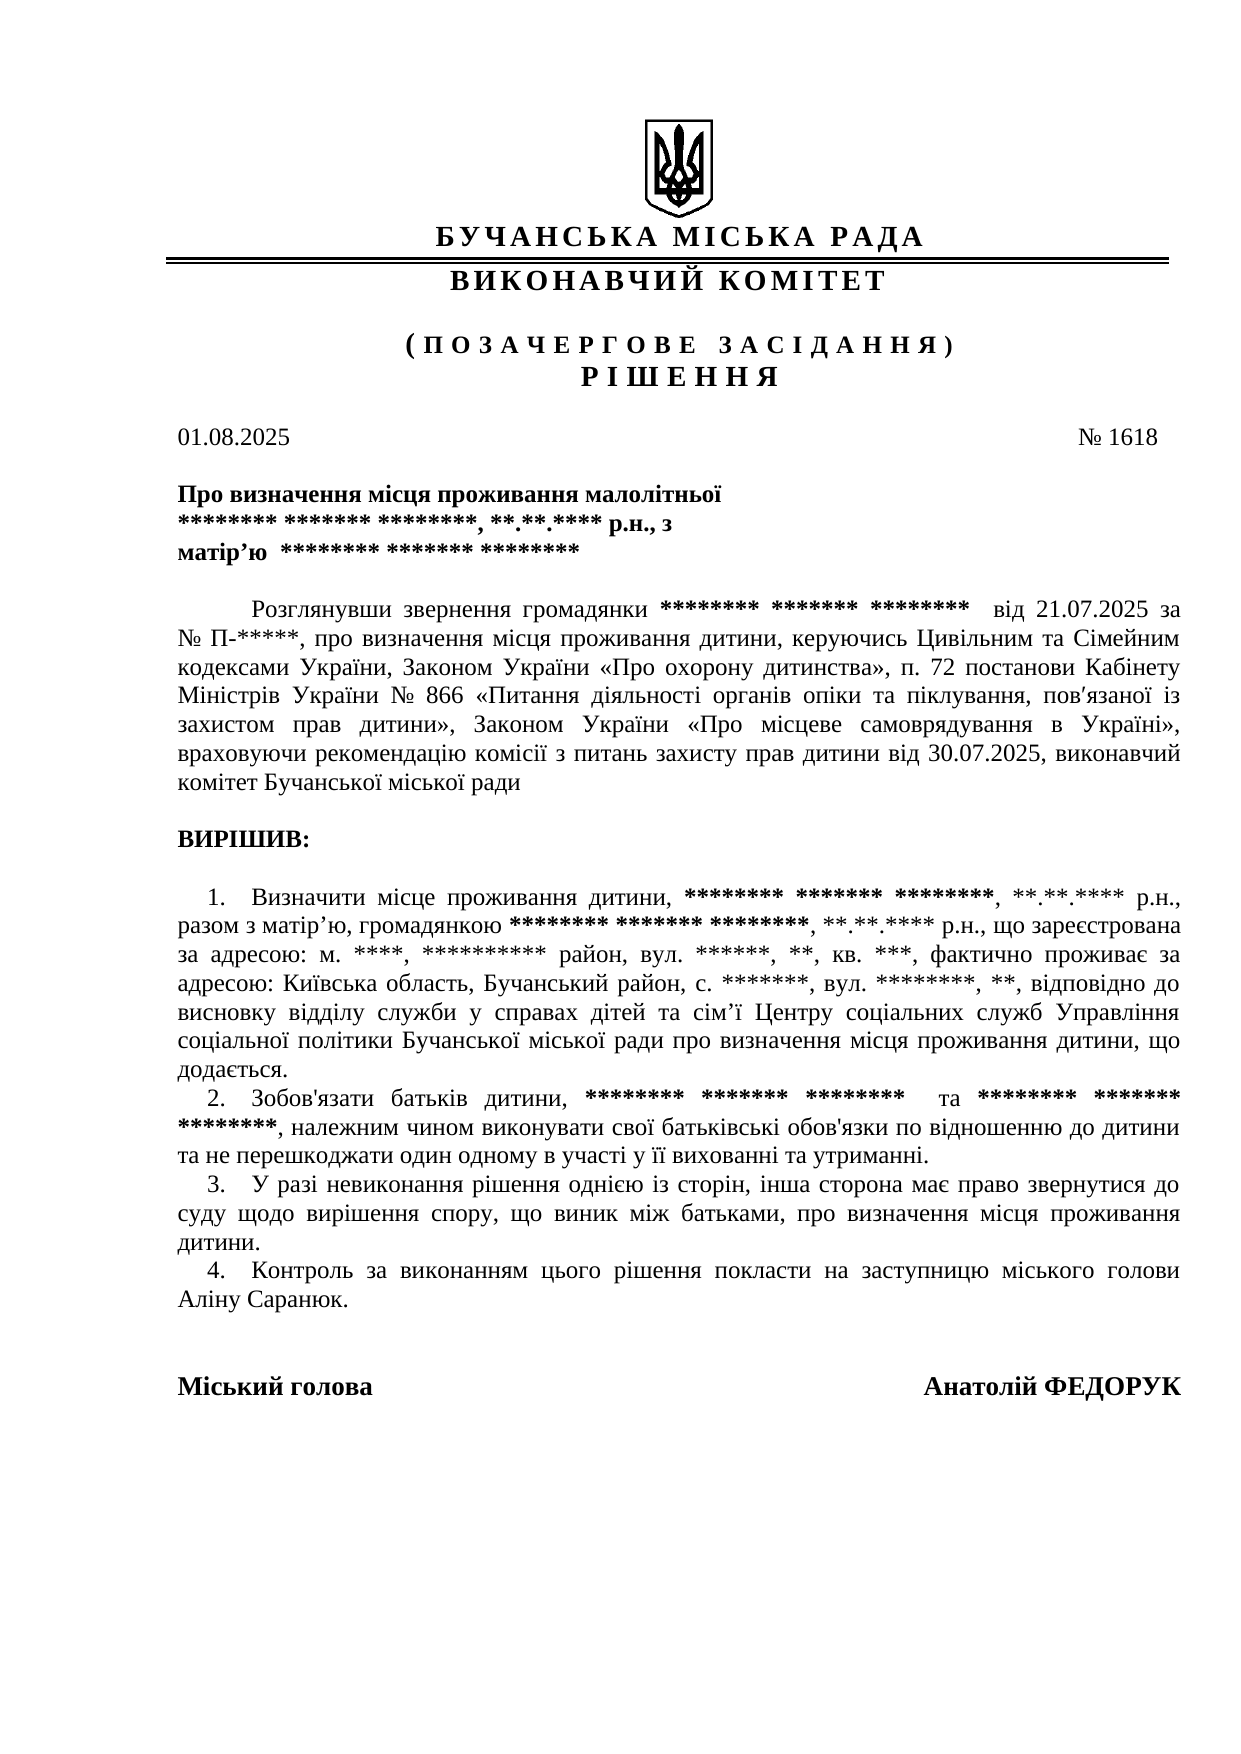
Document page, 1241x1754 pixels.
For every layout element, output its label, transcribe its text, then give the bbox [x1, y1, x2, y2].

text ВИРІШИВ: [177, 824, 1181, 853]
list У разі невиконання рішення однією із сторін, інша сторона має право звернутися до суду щодо вирішення спору, що виник між батьками, про визначення місця проживання дитини. [177, 1169, 1181, 1255]
table_header 01.08.2025 [166, 422, 679, 450]
list Контроль за виконанням цього рішення покласти на заступницю міського голови Аліну Саранюк. [177, 1255, 1181, 1313]
table_header Анатолій ФЕДОРУК [679, 1370, 1192, 1401]
text БУЧАНСЬКА МІСЬКА РАДА [177, 219, 1181, 252]
text РІШЕННЯ [177, 359, 1181, 393]
list Визначити місце проживання дитини, ******** ******* ********, **.**.**** р.н., разом з матір’ю, громадянкою ******** ******* ********, **.**.**** р.н., що зареєстрована за адресою: м. ****, ********** район, вул. ******, **, кв. ***, фактично проживає за адресою: Київська область, Бучанський район, с. *******, вул. ********, **, відповідно до висновку відділу служби у справах дітей та сім’ї Центру соціальних служб Управління соціальної політики Бучанської міської ради про визначення місця проживання дитини, що додається. [177, 882, 1181, 1083]
text ******** ******* ********, **.**.**** р.н., з [177, 508, 827, 537]
text (ПОЗАЧЕРГОВЕ ЗАСІДАННЯ) [177, 326, 1181, 359]
table_header Міський голова [166, 1370, 679, 1401]
table_header ВИКОНАВЧИЙ КОМІТЕТ [166, 264, 1169, 326]
table_header № 1618 [679, 422, 1192, 450]
list Зобов'язати батьків дитини, ******** ******* ******** та ******** ******* ********, належним чином виконувати свої батьківські обов'язки по відношенню до дитини та не перешкоджати один одному в участі у її вихованні та утриманні. [177, 1083, 1181, 1169]
text Про визначення місця проживання малолітньої [177, 479, 827, 508]
text Розглянувши звернення громадянки ******** ******* ******** від 21.07.2025 за № П-*****, про визначення місця проживання дитини, керуючись Цивільним та Сімейним кодексами України, Законом України «Про охорону дитинства», п. 72 постанови Кабінету Міністрів України № 866 «Питання діяльності органів опіки та піклування, пов′язаної із захистом прав дитини», Законом України «Про місцеве самоврядування в Україні», враховуючи рекомендацію комісії з питань захисту прав дитини від 30.07.2025, виконавчий комітет Бучанської міської ради [177, 594, 1181, 795]
text матір’ю ******** ******* ******** [177, 537, 827, 565]
picture [643, 118, 715, 219]
